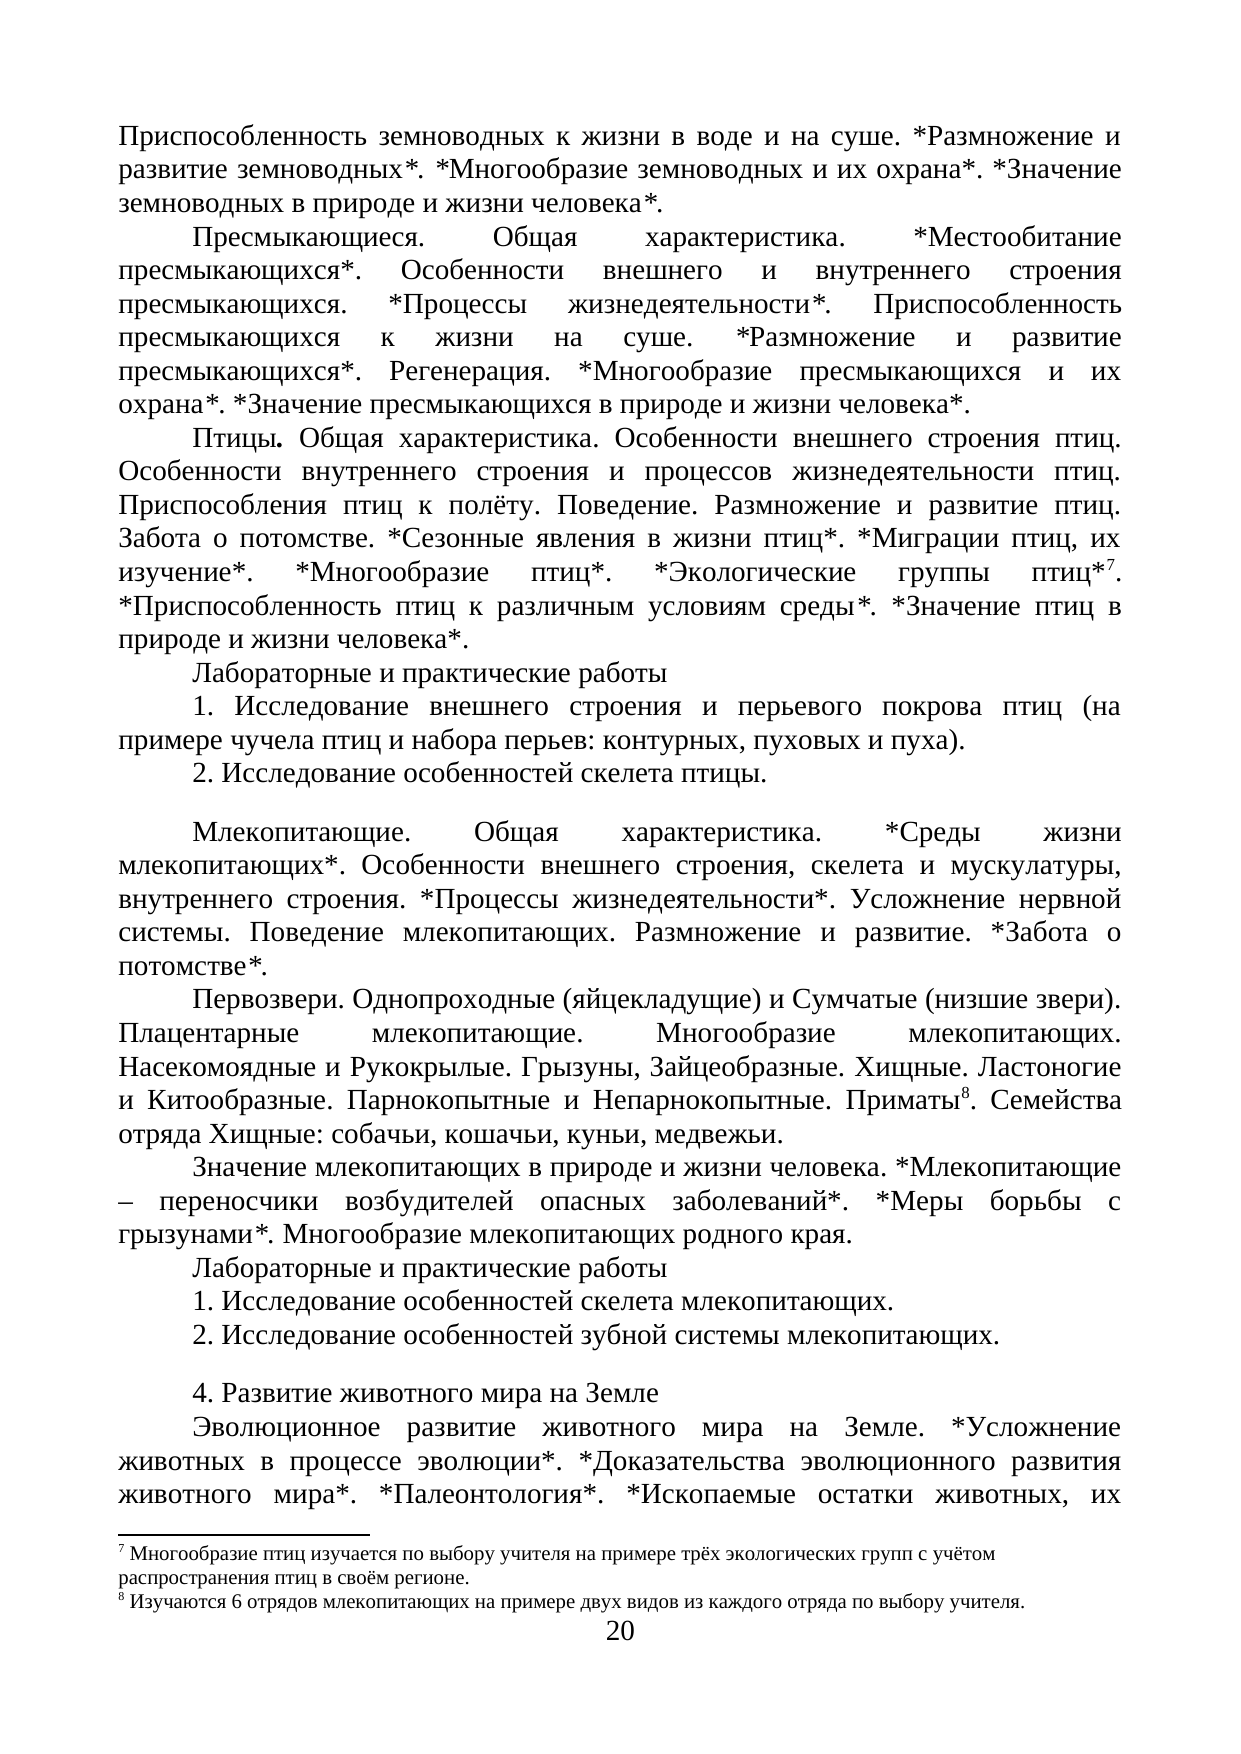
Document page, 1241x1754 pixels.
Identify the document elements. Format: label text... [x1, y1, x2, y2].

text 4. Развитие животного мира на Земле [118, 1376, 1122, 1409]
text Пресмыкающиеся. Общая характеристика. *Местообитание пресмыкающихся*. Особенности внешнего и внутреннего строения пресмыкающихся. *Процессы жизнедеятельности*. Приспособленность пресмыкающихся к жизни на суше. *Размножение и развитие пресмыкающихся*. Регенерация. *Многообразие пресмыкающихся и их охрана*. *Значение пресмыкающихся в природе и жизни человека*. [118, 219, 1122, 420]
text 2. Исследование особенностей скелета птицы. [118, 755, 1122, 789]
text Лабораторные и практические работы [118, 1250, 1122, 1283]
text 1. Исследование особенностей скелета млекопитающих. [118, 1283, 1122, 1317]
text Значение млекопитающих в природе и жизни человека. *Млекопитающие – переносчики возбудителей опасных заболеваний*. *Меры борьбы с грызунами*. Многообразие млекопитающих родного края. [118, 1149, 1122, 1250]
text 2. Исследование особенностей зубной системы млекопитающих. [118, 1317, 1122, 1351]
text Птицы. Общая характеристика. Особенности внешнего строения птиц. Особенности внутреннего строения и процессов жизнедеятельности птиц. Приспособления птиц к полёту. Поведение. Размножение и развитие птиц. Забота о потомстве. *Сезонные явления в жизни птиц*. *Миграции птиц, их изучение*. *Многообразие птиц*. *Экологические группы птиц*. *Приспособленность птиц к различным условиям среды*. *Значение птиц в природе и жизни человека*. [118, 420, 1122, 655]
text Первозвери. Однопроходные (яйцекладущие) и Сумчатые (низшие звери). Плацентарные млекопитающие. Многообразие млекопитающих. Насекомоядные и Рукокрылые. Грызуны, Зайцеобразные. Хищные. Ластоногие и Китообразные. Парнокопытные и Непарнокопытные. Приматы. Семейства отряда Хищные: собачьи, кошачьи, куньи, медвежьи. [118, 982, 1122, 1149]
text Млекопитающие. Общая характеристика. *Среды жизни млекопитающих*. Особенности внешнего строения, скелета и мускулатуры, внутреннего строения. *Процессы жизнедеятельности*. Усложнение нервной системы. Поведение млекопитающих. Размножение и развитие. *Забота о потомстве*. [118, 814, 1122, 982]
text 1. Исследование внешнего строения и перьевого покрова птиц (на примере чучела птиц и набора перьев: контурных, пуховых и пуха). [118, 688, 1122, 755]
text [118, 1409, 1122, 1510]
text Лабораторные и практические работы [118, 655, 1122, 688]
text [118, 118, 1122, 219]
